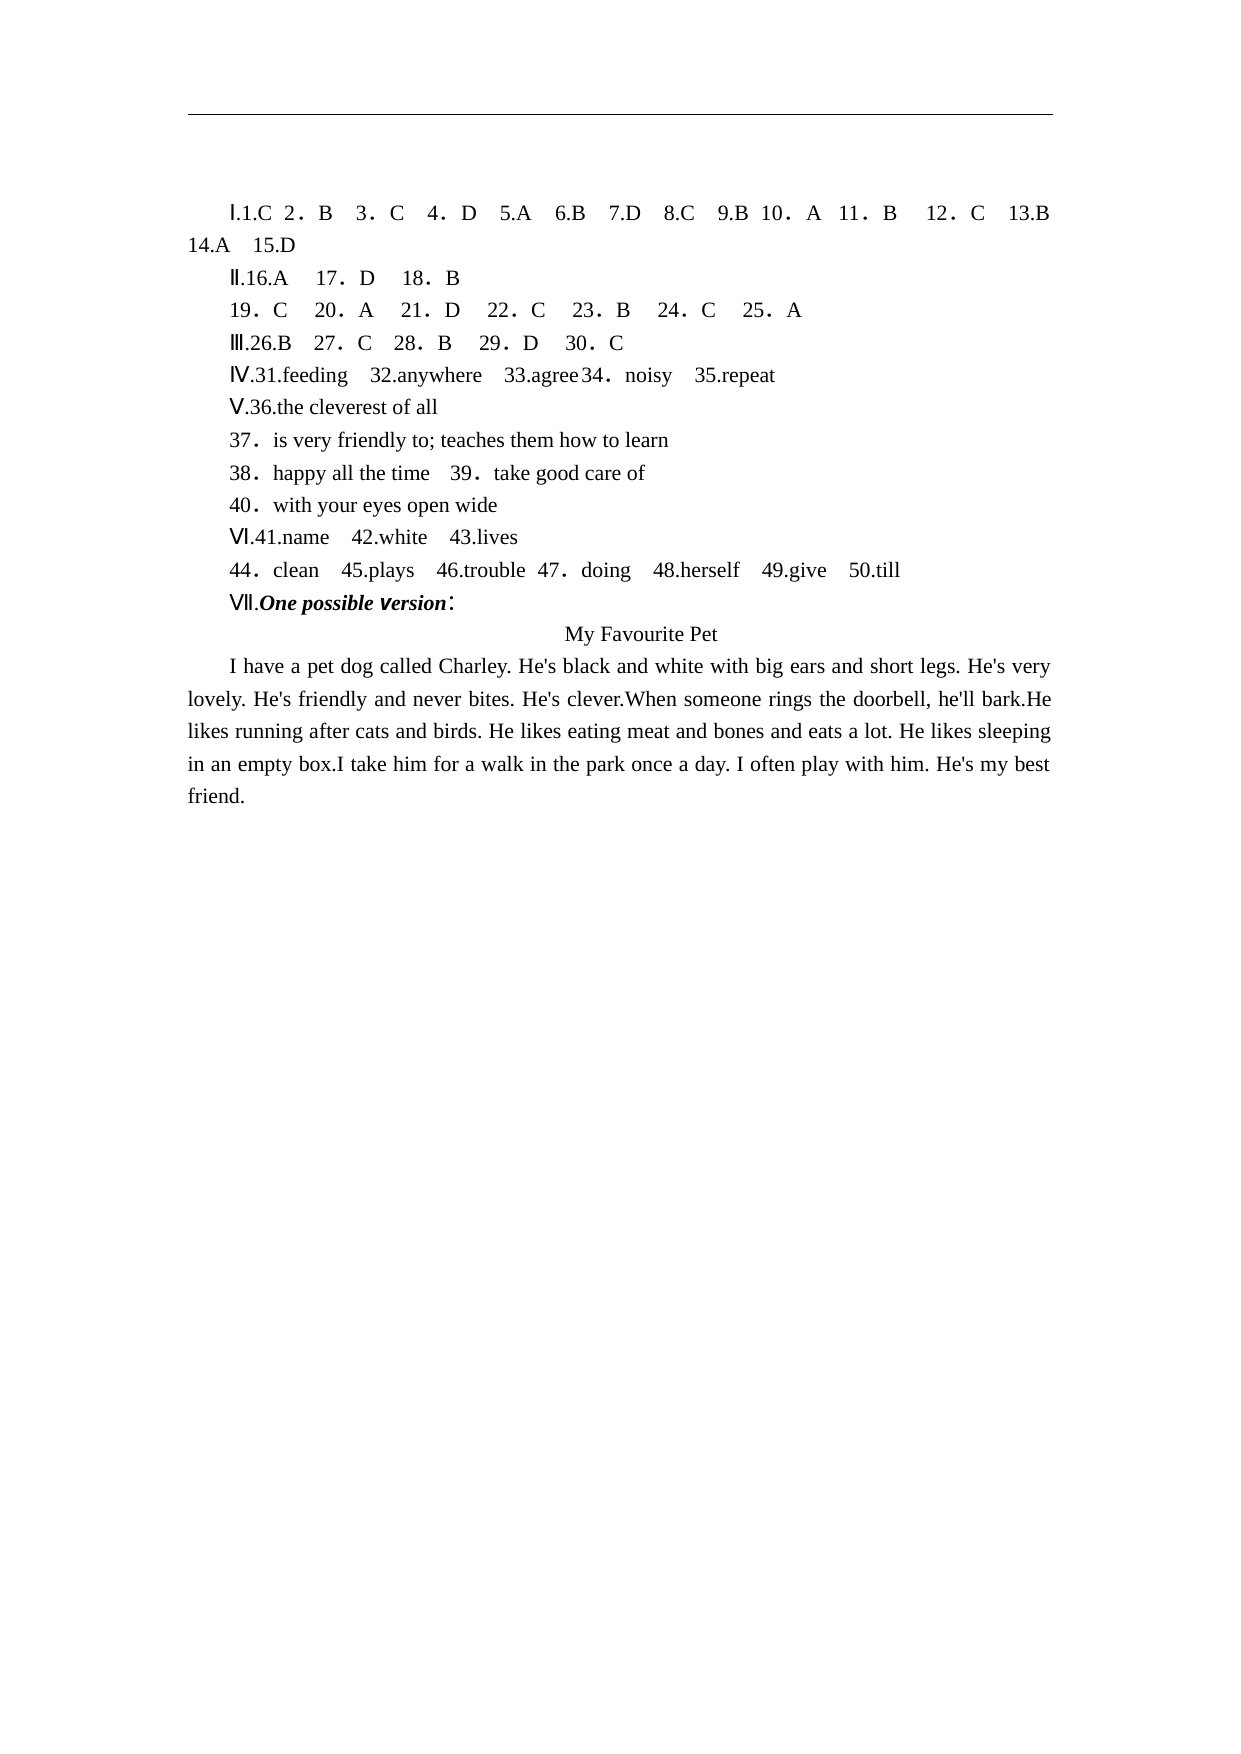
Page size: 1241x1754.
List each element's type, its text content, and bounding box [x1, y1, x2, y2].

text 38．happy all the time 39．take good care of [187, 454, 1053, 487]
text 37．is very friendly to; teaches them how to learn [187, 422, 1053, 454]
text 19．C 20．A 21．D 22．C 23．B 24．C 25．A [187, 292, 1053, 324]
text Ⅶ.One possible version： [187, 584, 1053, 617]
text 44．clean 45.plays 46.trouble 47．doing 48.herself 49.give 50.till [187, 552, 1053, 584]
text Ⅴ.36.the cleverest of all [187, 389, 1053, 422]
text My Favourite Pet [187, 617, 1053, 649]
text Ⅲ.26.B 27．C 28．B 29．D 30．C [187, 324, 1053, 357]
text Ⅱ.16.A 17．D 18．B [187, 259, 1053, 292]
text I have a pet dog called Charley. He's black and white with big ears and short legs. He's very lovely. He's friendly and never bites. He's clever.When someone rings the doorbell, he'll bark.He likes running after cats and birds. He likes eating meat and bones and eats a lot. He likes sleeping in an empty box.I take him for a walk in the park once a day. I often play with him. He's my best friend. [187, 649, 1053, 812]
text Ⅳ.31.feeding 32.anywhere 33.agree 34．noisy 35.repeat [187, 357, 1053, 389]
text Ⅰ.1.C 2．B 3．C 4．D 5.A 6.B 7.D 8.C 9.B 10．A 11．B 12．C 13.B 14.A 15.D [187, 194, 1053, 259]
text 40．with your eyes open wide [187, 487, 1053, 519]
text Ⅵ.41.name 42.white 43.lives [187, 519, 1053, 552]
